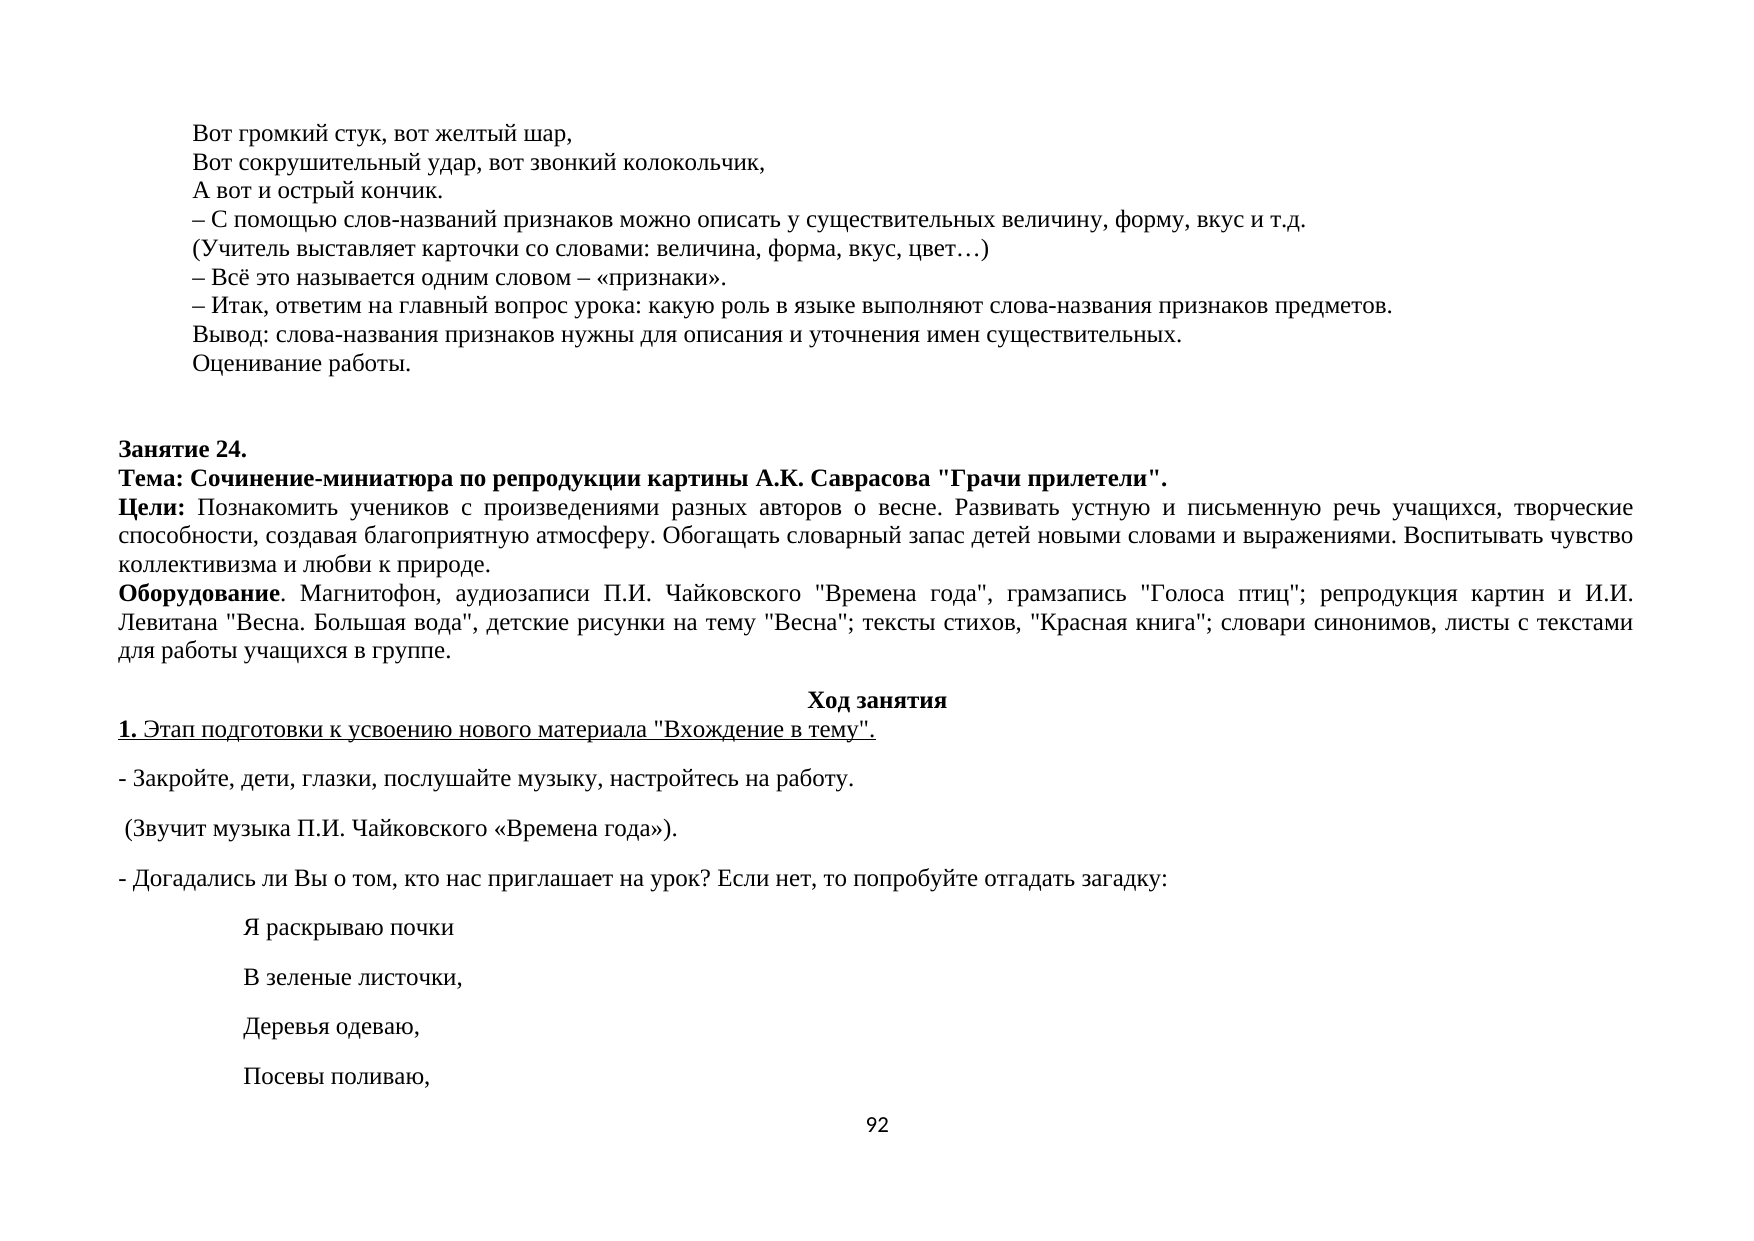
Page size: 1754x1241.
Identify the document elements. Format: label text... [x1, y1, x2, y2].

text (Звучит музыка П.И. Чайковского «Времена года»). [118, 813, 1636, 842]
text Цели: Познакомить учеников с произведениями разных авторов о весне. Развивать устную и письменную речь учащихся, творческие способности, создавая благоприятную атмосферу. Обогащать словарный запас детей новыми словами и выражениями. Воспитывать чувство коллективизма и любви к природе. [118, 492, 1636, 578]
text Я раскрываю почки [243, 912, 1636, 941]
text 1. Этап подготовки к усвоению нового материала "Вхождение в тему". [118, 714, 1636, 743]
subtitle Ход занятия [118, 685, 1636, 714]
text Тема: Сочинение-миниатюра по репродукции картины А.К. Саврасова "Грачи прилетели". [118, 463, 1636, 492]
text – С помощью слов-названий признаков можно описать у существительных величину, форму, вкус и т.д. [118, 204, 1636, 233]
text - Закройте, дети, глазки, послушайте музыку, настройтесь на работу. [118, 763, 1636, 792]
text Посевы поливаю, [243, 1061, 1636, 1090]
text А вот и острый кончик. [118, 176, 1636, 204]
text (Учитель выставляет карточки со словами: величина, форма, вкус, цвет…) [118, 233, 1636, 262]
text Вот громкий стук, вот желтый шар, [118, 118, 1636, 147]
text - Догадались ли Вы о том, кто нас приглашает на урок? Если нет, то попробуйте отгадать загадку: [118, 863, 1636, 891]
text Оборудование. Магнитофон, аудиозаписи П.И. Чайковского "Времена года", грамзапись "Голоса птиц"; репродукция картин и И.И. Левитана "Весна. Большая вода", детские рисунки на тему "Весна"; тексты стихов, "Красная книга"; словари синонимов, листы с текстами для работы учащихся в группе. [118, 578, 1636, 664]
text Деревья одеваю, [243, 1011, 1636, 1040]
text – Итак, ответим на главный вопрос урока: какую роль в языке выполняют слова-названия признаков предметов. [118, 291, 1636, 319]
text Оценивание работы. [118, 348, 1636, 377]
text Занятие 24. [118, 434, 1636, 463]
text – Всё это называется одним словом – «признаки». [118, 262, 1636, 291]
text Вывод: слова-названия признаков нужны для описания и уточнения имен существительных. [118, 319, 1636, 348]
text Вот сокрушительный удар, вот звонкий колокольчик, [118, 147, 1636, 176]
text В зеленые листочки, [243, 962, 1636, 991]
